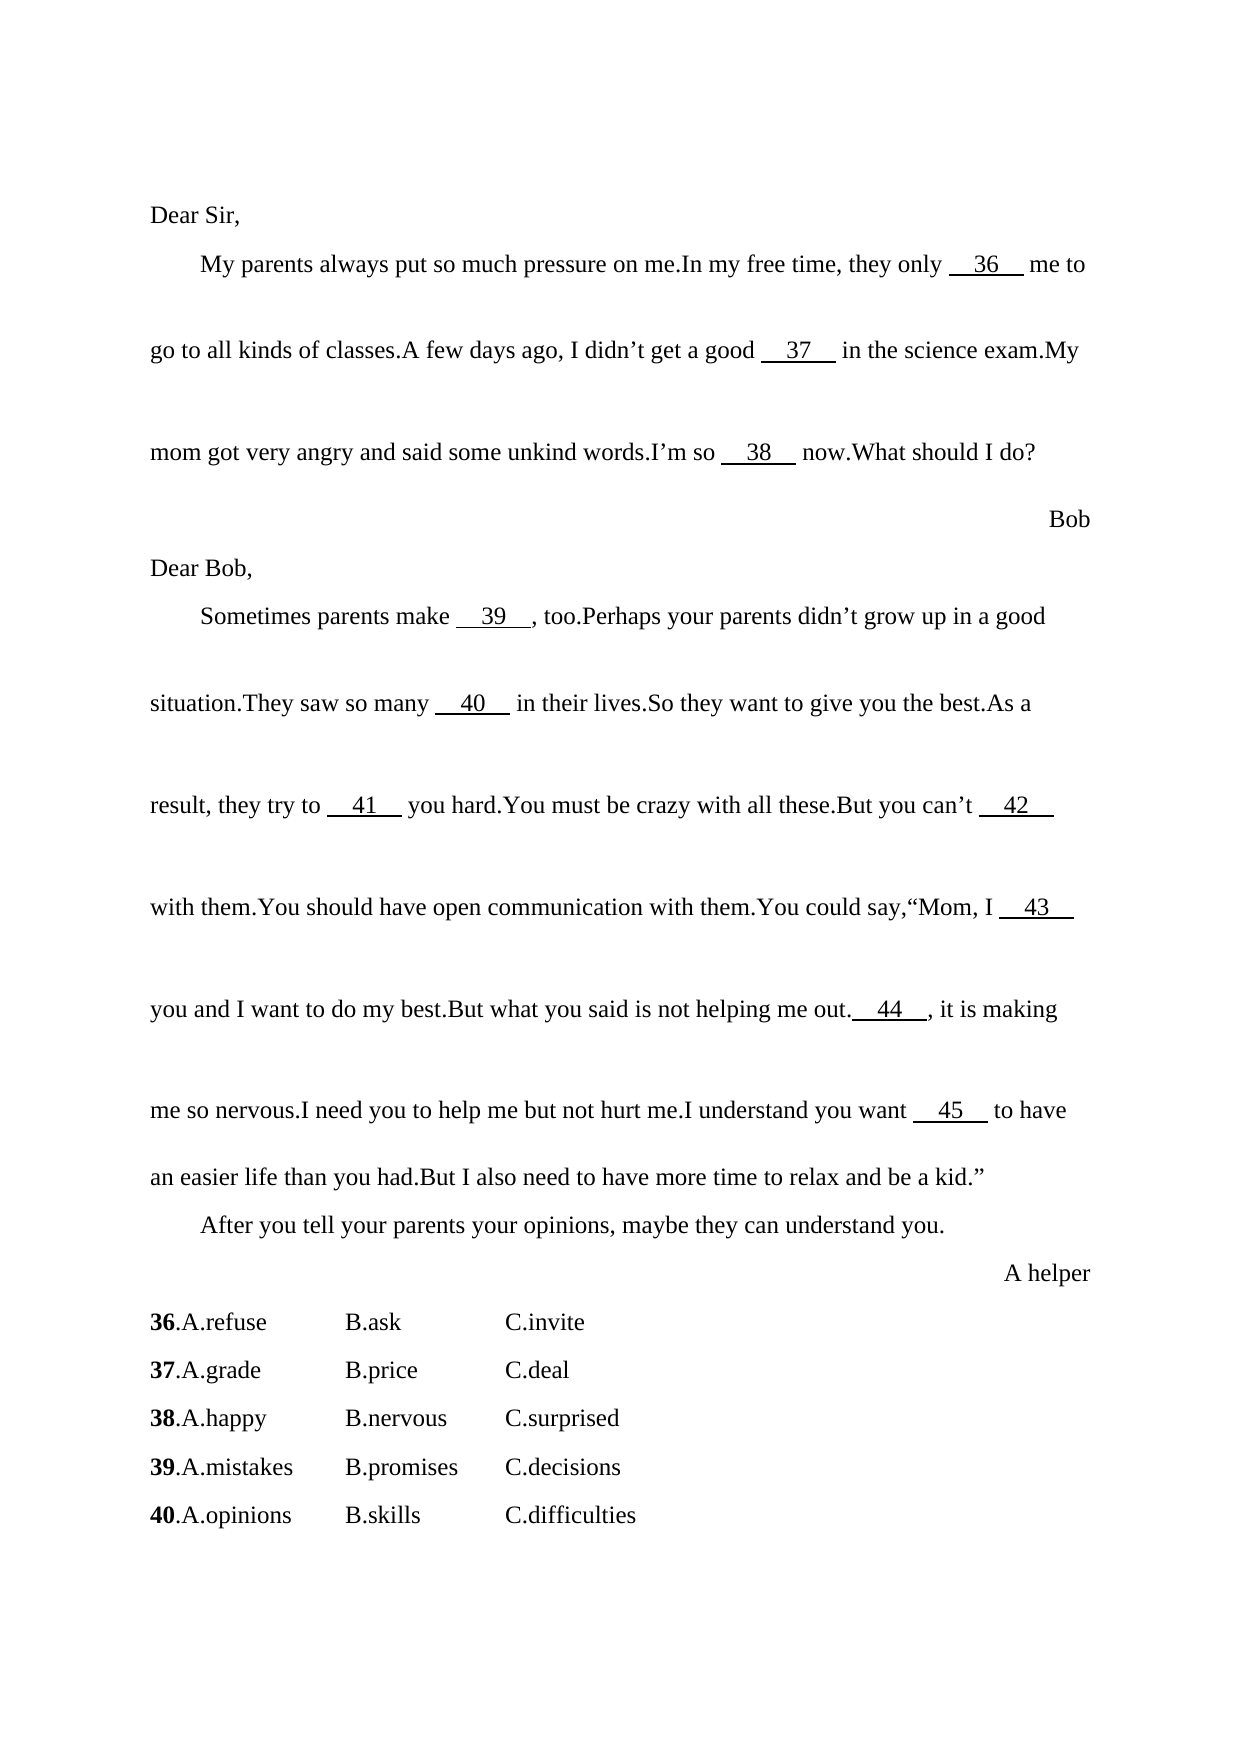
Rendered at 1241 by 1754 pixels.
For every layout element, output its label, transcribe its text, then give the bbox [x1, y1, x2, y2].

text Sometimes parents make 39 , too.Perhaps your parents didn’t grow up in a good situation.They saw so many 40 in their lives.So they want to give you the best.As a result, they try to 41 you hard.You must be crazy with all these.But you can’t 42 with them.You should have open communication with them.You could say,“Mom, I 43 you and I want to do my best.But what you said is not helping me out. 44 , it is making me so nervous.I need you to help me but not hurt me.I understand you want 45 to have an easier life than you had.But I also need to have more time to relax and be a kid.” [150, 599, 1090, 1193]
text 36.A.refuse B.ask C.invite [150, 1304, 1090, 1338]
text 38.A.happy B.nervous C.surprised [150, 1401, 1090, 1434]
text 37.A.grade B.price C.deal [150, 1352, 1090, 1386]
text 40.A.opinions B.skills C.difficulties [150, 1497, 1090, 1531]
text After you tell your parents your opinions, maybe they can understand you. [150, 1207, 1090, 1241]
text Dear Bob, [150, 550, 1090, 584]
text Bob [150, 502, 1090, 536]
text A helper [150, 1256, 1090, 1289]
text Dear Sir, [150, 198, 1090, 232]
text My parents always put so much pressure on me.In my free time, they only 36 me to go to all kinds of classes.A few days ago, I didn’t get a good 37 in the science exam.My mom got very angry and said some unkind words.I’m so 38 now.What should I do? [150, 246, 1090, 484]
text 39.A.mistakes B.promises C.decisions [150, 1449, 1090, 1483]
